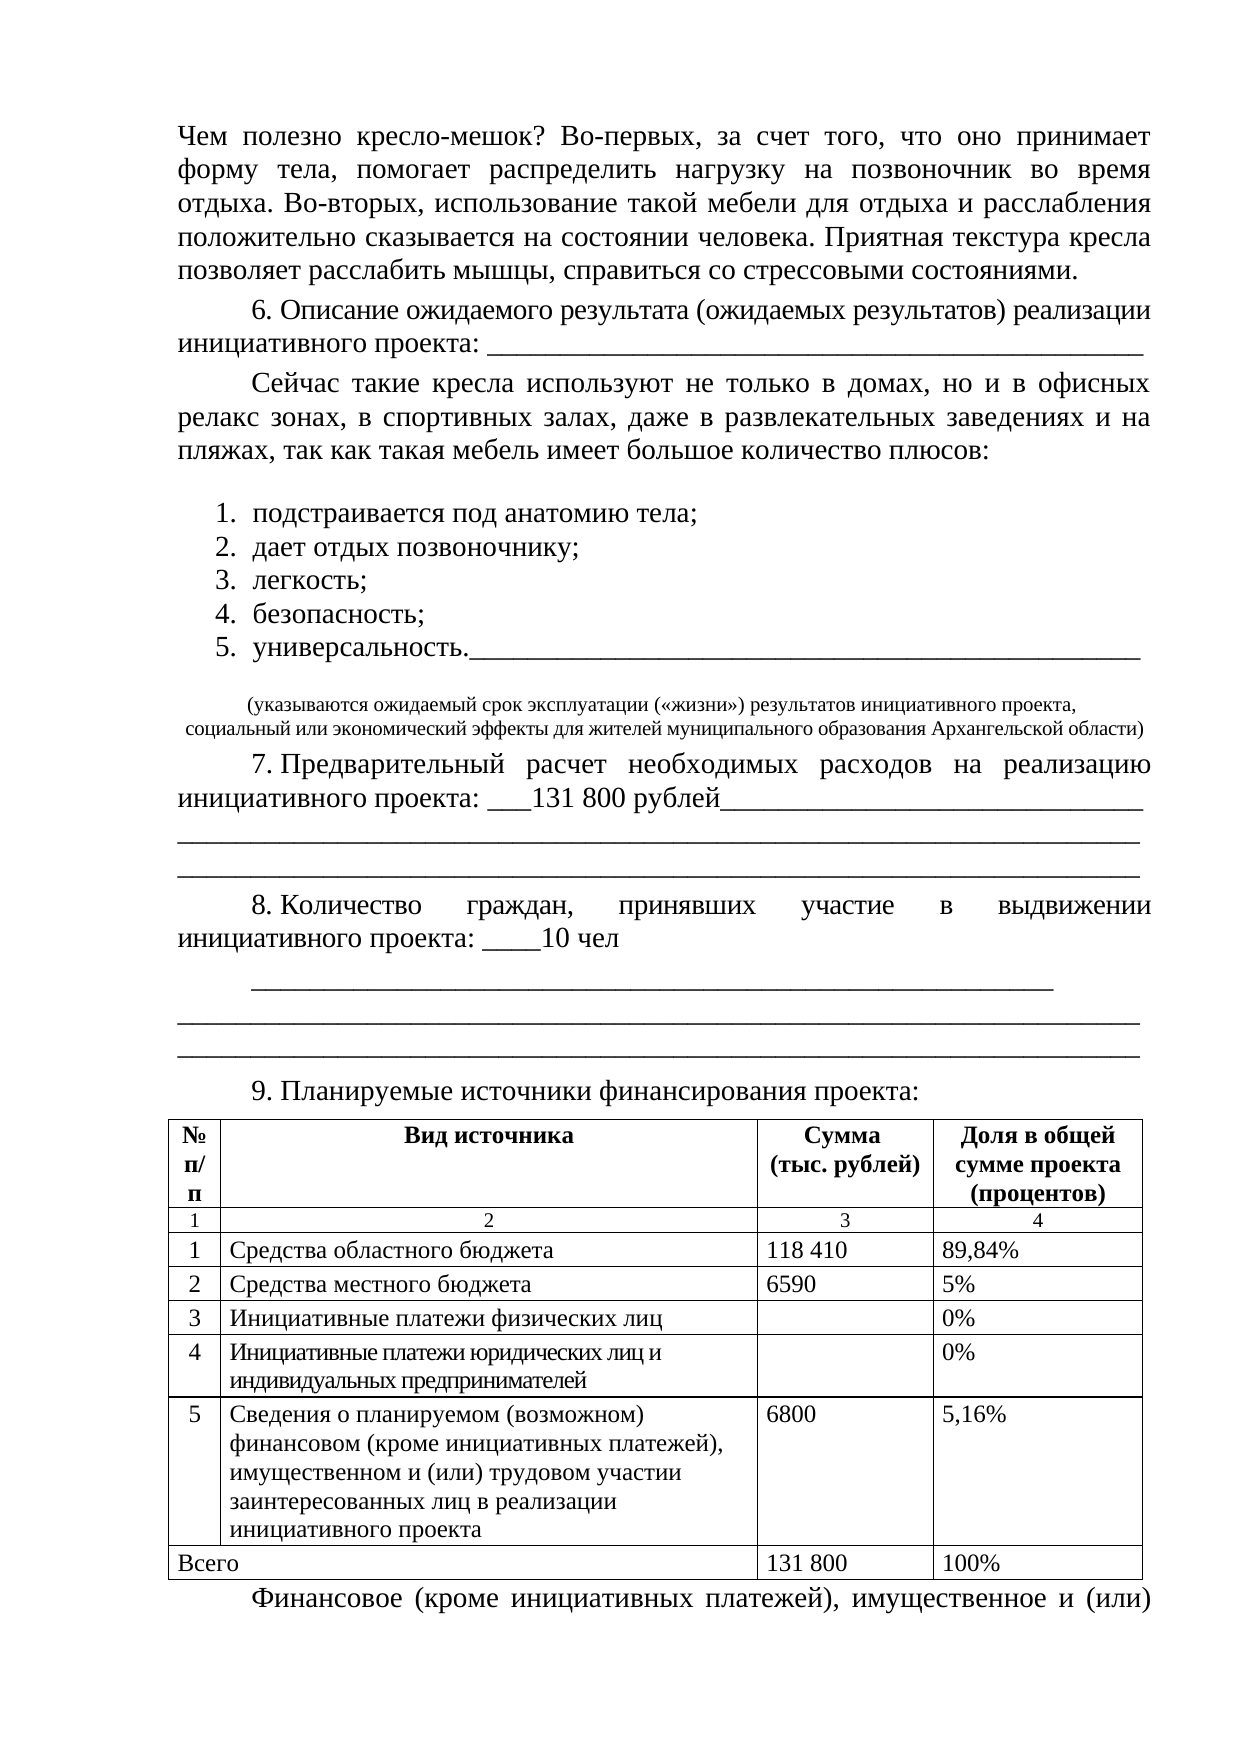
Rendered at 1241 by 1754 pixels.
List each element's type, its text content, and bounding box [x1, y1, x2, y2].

table_cell 2 [169, 1267, 220, 1300]
table_cell 5 [169, 1398, 220, 1545]
text 6. Описание ожидаемого результата (ожидаемых результатов) реализации инициативного проекта: _____________________________________________ [177, 292, 1152, 359]
table_cell 4 [934, 1208, 1142, 1232]
table_cell [758, 1335, 933, 1396]
table_cell 1 [169, 1233, 220, 1266]
table_cell Инициативные платежи юридических лиц и индивидуальных предпринимателей [221, 1335, 757, 1396]
table_cell 6590 [758, 1267, 933, 1300]
table_cell 2 [221, 1208, 757, 1232]
list универсальность.______________________________________________ [215, 629, 1152, 663]
table_cell 1 [169, 1208, 220, 1232]
text 9. Планируемые источники финансирования проекта: [177, 1073, 1152, 1107]
text __________________________________________________________________ [177, 847, 1152, 881]
table_cell Всего [169, 1546, 757, 1579]
list безопасность; [215, 596, 1152, 629]
table_cell Инициативные платежи физических лиц [221, 1301, 757, 1334]
text __________________________________________________________________ [177, 813, 1152, 847]
table_header Сумма (тыс. рублей) [758, 1120, 933, 1207]
text _______________________________________________________ [177, 960, 1152, 994]
table_cell 3 [758, 1208, 933, 1232]
table_cell 3 [169, 1301, 220, 1334]
table_cell Средства местного бюджета [221, 1267, 757, 1300]
table_cell 4 [169, 1335, 220, 1396]
table_header Вид источника [221, 1120, 757, 1207]
table_cell [758, 1301, 933, 1334]
table_cell 89,84% [934, 1233, 1142, 1266]
table_header № п/п [169, 1120, 220, 1207]
text Сейчас такие кресла используют не только в домах, но и в офисных релакс зонах, в спортивных залах, даже в развлекательных заведениях и на пляжах, так как такая мебель имеет большое количество плюсов: [177, 365, 1152, 466]
table_cell 118 410 [758, 1233, 933, 1266]
text __________________________________________________________________ [177, 994, 1152, 1027]
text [177, 1580, 1152, 1614]
table_cell Средства областного бюджета [221, 1233, 757, 1266]
table_cell 5% [934, 1267, 1142, 1300]
list подстраивается под анатомию тела; [215, 495, 1152, 529]
table_cell 0% [934, 1301, 1142, 1334]
table_header Доля в общей сумме проекта (процентов) [934, 1120, 1142, 1207]
text Чем полезно кресло-мешок? Во-первых, за счет того, что оно принимает форму тела, помогает распределить нагрузку на позвоночник во время отдыха. Во-вторых, использование такой мебели для отдыха и расслабления положительно сказывается на состоянии человека. Приятная текстура кресла позволяет расслабить мышцы, справиться со стрессовыми состояниями. [177, 118, 1152, 286]
text __________________________________________________________________ [177, 1027, 1152, 1061]
table_cell 100% [934, 1546, 1142, 1579]
text 7. Предварительный расчет необходимых расходов на реализацию инициативного проекта: ___131 800 рублей_____________________________ [177, 746, 1152, 813]
table_cell 0% [934, 1335, 1142, 1396]
table_cell 5,16% [934, 1398, 1142, 1545]
table_cell 131 800 [758, 1546, 933, 1579]
text 8. Количество граждан, принявших участие в выдвижении инициативного проекта: ____10 чел [177, 887, 1152, 954]
table_cell Сведения о планируемом (возможном) финансовом (кроме инициативных платежей), имущественном и (или) трудовом участии заинтересованных лиц в реализации инициативного проекта [221, 1398, 757, 1545]
text (указываются ожидаемый срок эксплуатации («жизни») результатов инициативного проекта, социальный или экономический эффекты для жителей муниципального образования Архангельской области) [177, 692, 1152, 740]
table_cell 6800 [758, 1398, 933, 1545]
list легкость; [215, 562, 1152, 596]
list дает отдых позвоночнику; [215, 529, 1152, 562]
